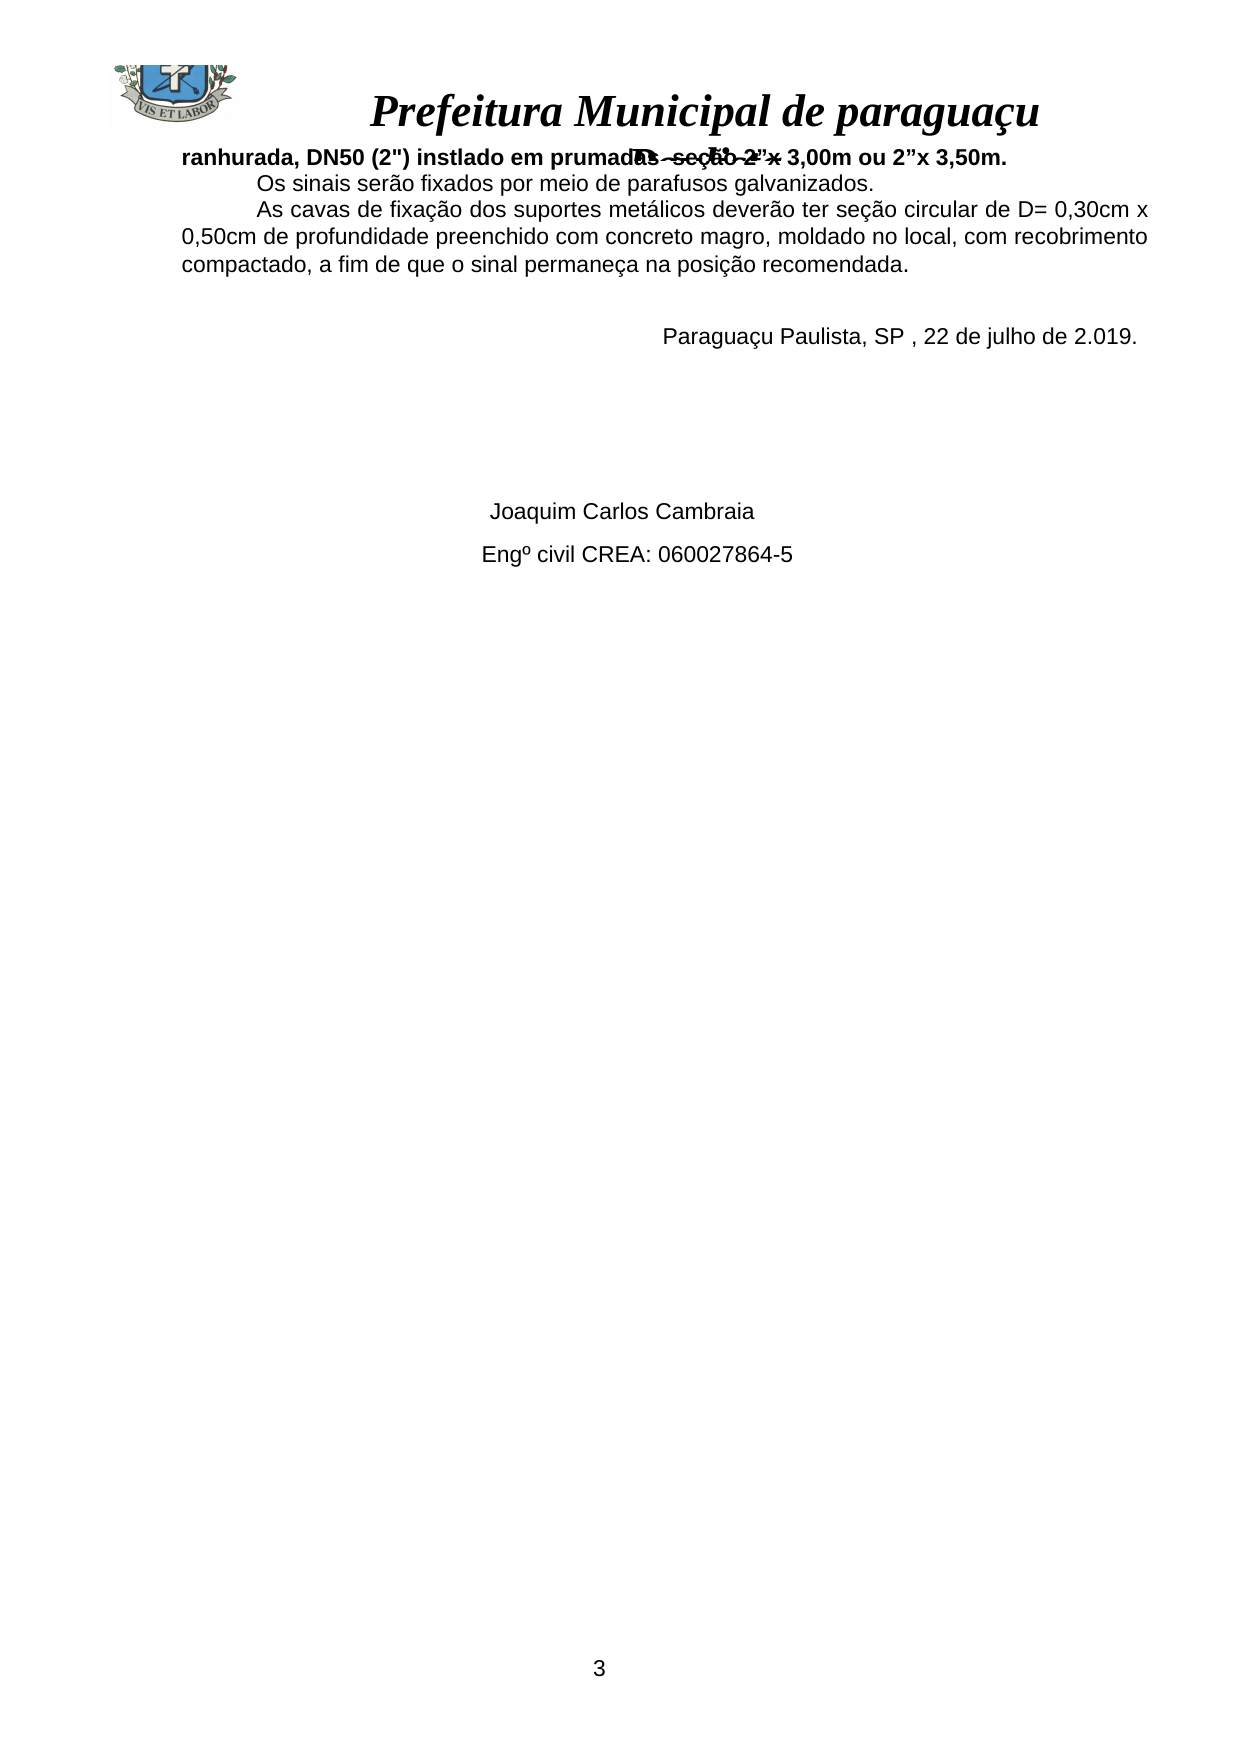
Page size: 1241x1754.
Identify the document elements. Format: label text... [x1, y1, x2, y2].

text As cavas de fixação dos suportes metálicos deverão ter seção circular de D= 0,30cm x 0,50cm de profundidade preenchido com concreto magro, moldado no local, com recobrimento compactado, a fim de que o sinal permaneça na posição recomendada. [181, 196, 1149, 278]
text Joaquim Carlos Cambraia [106, 498, 1137, 524]
text Os sinais serão fixados por meio de parafusos galvanizados. [181, 170, 1149, 196]
text Engº civil CREA: 060027864-5 [406, 541, 1137, 567]
text Paraguaçu Paulista, SP , 22 de julho de 2.019. [106, 323, 1137, 350]
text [181, 144, 1149, 170]
